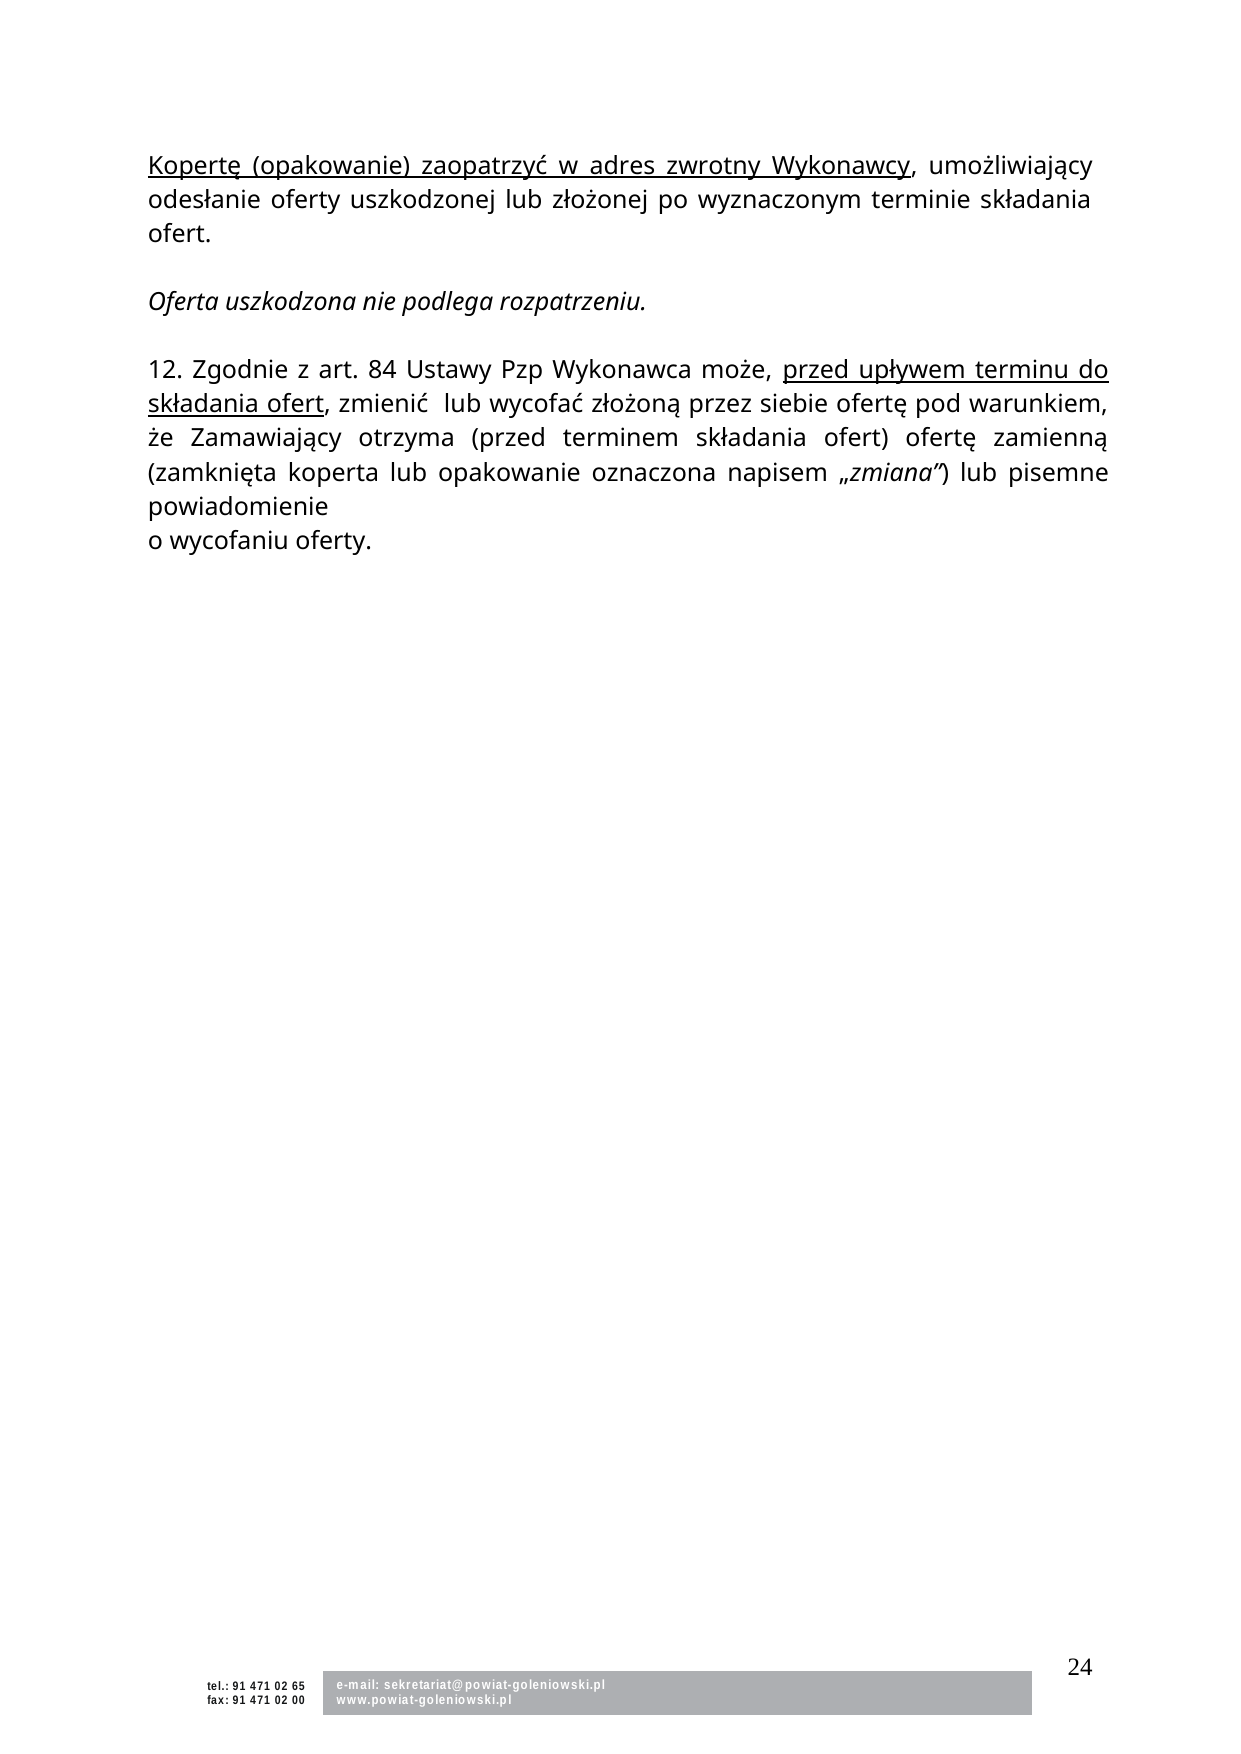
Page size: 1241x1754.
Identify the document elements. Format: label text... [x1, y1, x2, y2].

text Kopertę (opakowanie) zaopatrzyć w adres zwrotny Wykonawcy, umożliwiający odesłanie oferty uszkodzonej lub złożonej po wyznaczonym terminie składania ofert. [148, 148, 1093, 250]
text Oferta uszkodzona nie podlega rozpatrzeniu. [148, 284, 1093, 318]
text o wycofaniu oferty. [148, 522, 1109, 556]
text 12. Zgodnie z art. 84 Ustawy Pzp Wykonawca może, przed upływem terminu do składania ofert, zmienić lub wycofać złożoną przez siebie ofertę pod warunkiem, że Zamawiający otrzyma (przed terminem składania ofert) ofertę zamienną (zamknięta koperta lub opakowanie oznaczona napisem „zmiana”) lub pisemne powiadomienie [148, 352, 1109, 522]
